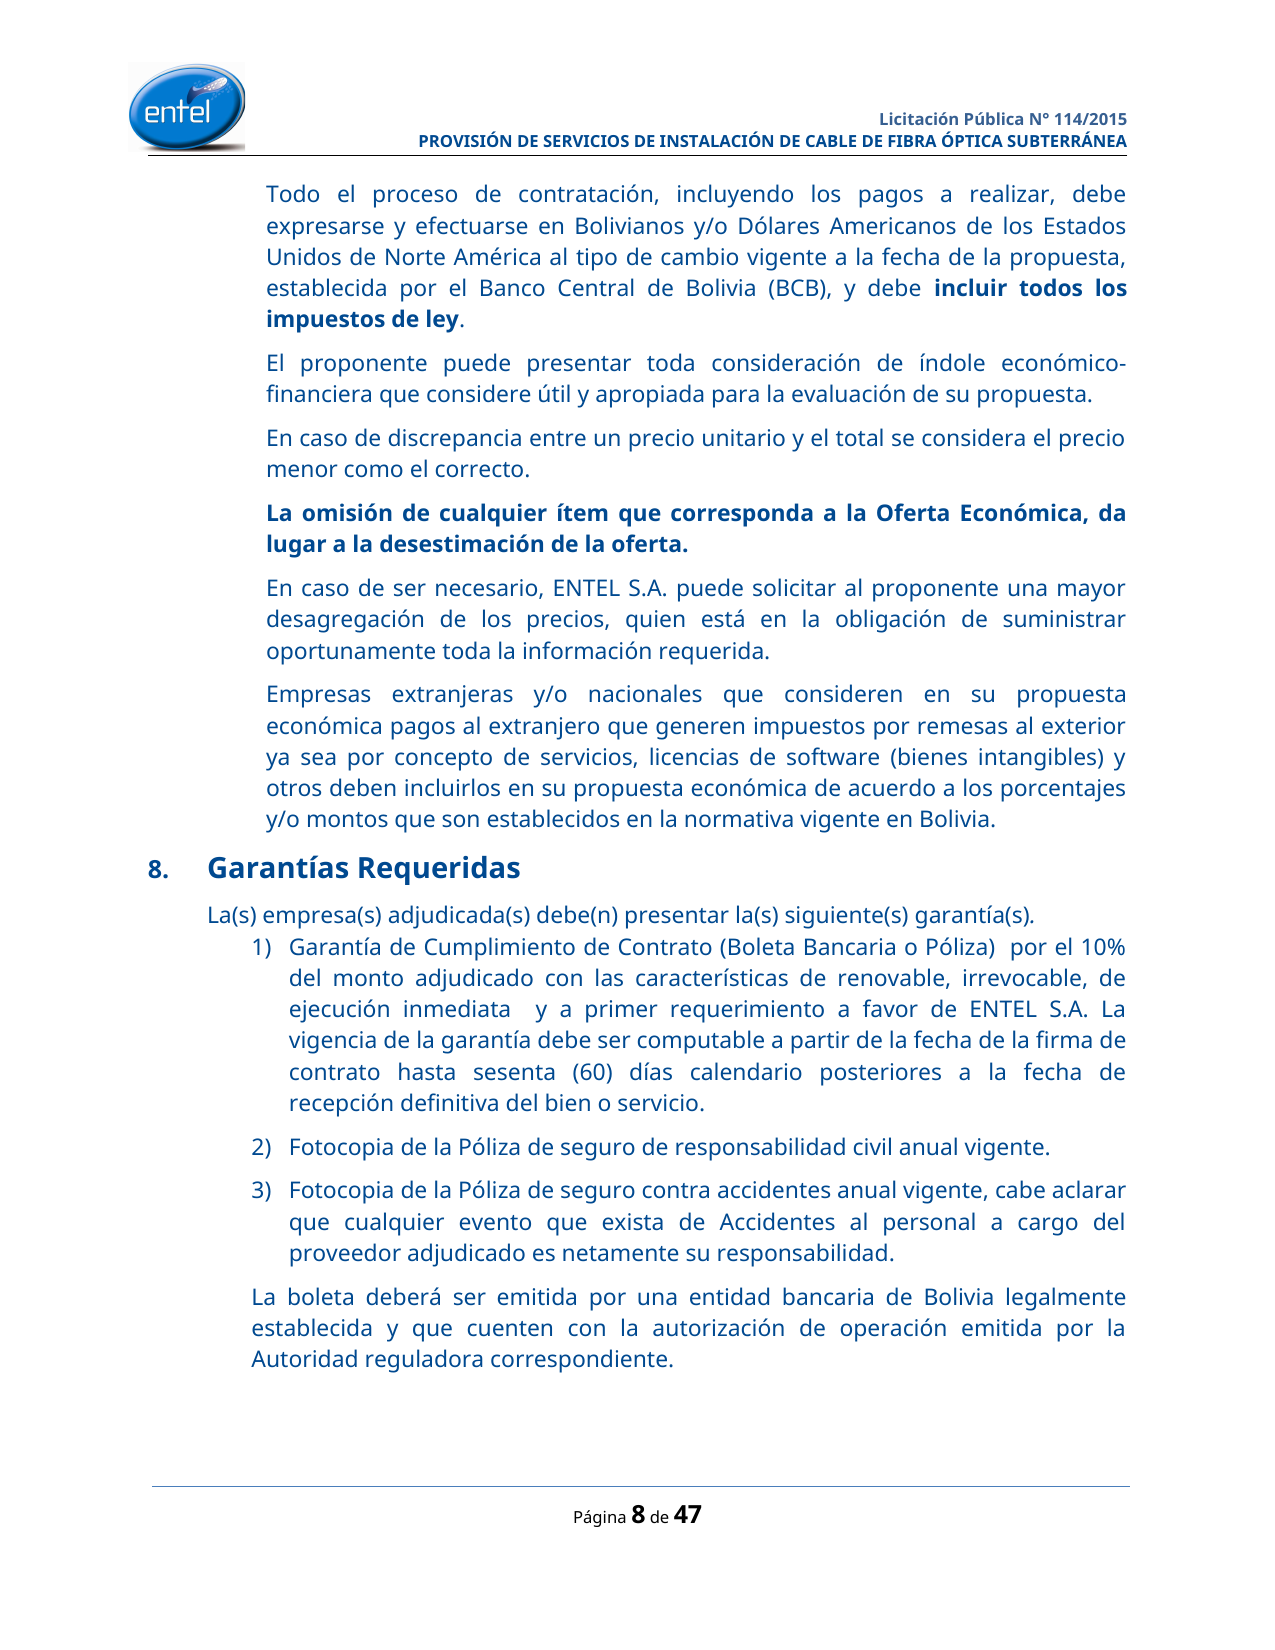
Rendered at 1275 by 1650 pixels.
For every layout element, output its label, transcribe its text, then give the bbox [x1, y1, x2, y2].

text En caso de discrepancia entre un precio unitario y el total se considera el precio menor como el correcto. [266, 422, 1127, 485]
text El proponente puede presentar toda consideración de índole económico-financiera que considere útil y apropiada para la evaluación de su propuesta. [266, 347, 1127, 410]
text Todo el proceso de contratación, incluyendo los pagos a realizar, debe expresarse y efectuarse en Bolivianos y/o Dólares Americanos de los Estados Unidos de Norte América al tipo de cambio vigente a la fecha de la propuesta, establecida por el Banco Central de Bolivia (BCB), y debe incluir todos los impuestos de ley. [266, 178, 1127, 335]
text En caso de ser necesario, ENTEL S.A. puede solicitar al proponente una mayor desagregación de los precios, quien está en la obligación de suministrar oportunamente toda la información requerida. [266, 572, 1127, 666]
text La boleta deberá ser emitida por una entidad bancaria de Bolivia legalmente establecida y que cuenten con la autorización de operación emitida por la Autoridad reguladora correspondiente. [251, 1281, 1127, 1374]
list Garantías Requeridas [148, 847, 1127, 887]
text La omisión de cualquier ítem que corresponda a la Oferta Económica, da lugar a la desestimación de la oferta. [266, 497, 1127, 560]
list Garantía de Cumplimiento de Contrato (Boleta Bancaria o Póliza) por el 10% del monto adjudicado con las características de renovable, irrevocable, de ejecución inmediata y a primer requerimiento a favor de ENTEL S.A. La vigencia de la garantía debe ser computable a partir de la fecha de la firma de contrato hasta sesenta (60) días calendario posteriores a la fecha de recepción definitiva del bien o servicio. [251, 931, 1127, 1118]
list Fotocopia de la Póliza de seguro contra accidentes anual vigente, cabe aclarar que cualquier evento que exista de Accidentes al personal a cargo del proveedor adjudicado es netamente su responsabilidad. [251, 1174, 1127, 1268]
text Empresas extranjeras y/o nacionales que consideren en su propuesta económica pagos al extranjero que generen impuestos por remesas al exterior ya sea por concepto de servicios, licencias de software (bienes intangibles) y otros deben incluirlos en su propuesta económica de acuerdo a los porcentajes y/o montos que son establecidos en la normativa vigente en Bolivia. [266, 678, 1127, 835]
picture [128, 62, 246, 152]
text La(s) empresa(s) adjudicada(s) debe(n) presentar la(s) siguiente(s) garantía(s). [207, 899, 1127, 931]
list Fotocopia de la Póliza de seguro de responsabilidad civil anual vigente. [251, 1131, 1127, 1162]
